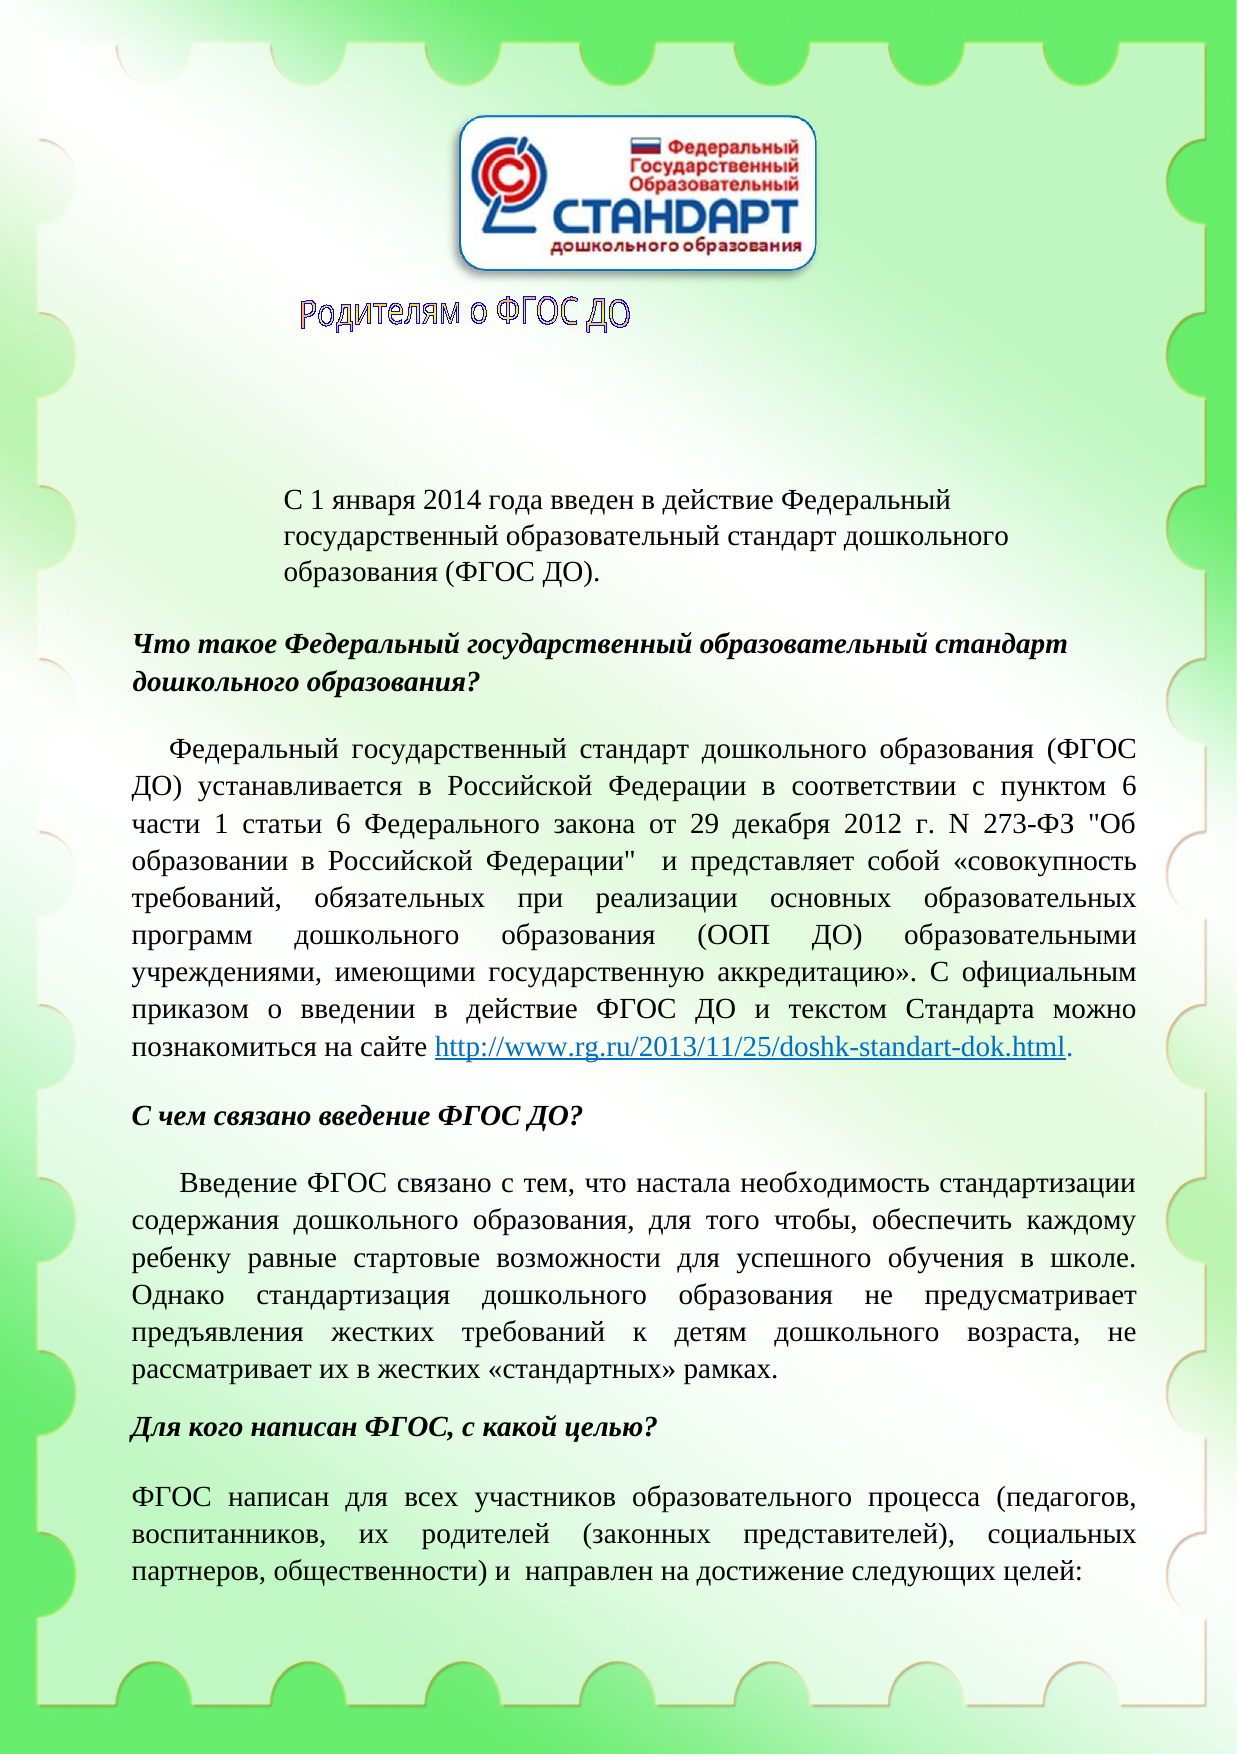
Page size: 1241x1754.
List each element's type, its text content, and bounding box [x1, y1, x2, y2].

text С чем связано введение ФГОС ДО? [131, 1098, 1137, 1132]
text Введение ФГОС связано с тем, что настала необходимость стандартизации содержания дошкольного образования, для того чтобы, обеспечить каждому ребенку равные стартовые возможности для успешного обучения в школе. Однако стандартизация дошкольного образования не предусматривает предъявления жестких требований к детям дошкольного возраста, не рассматривает их в жестких «стандартных» рамках. [131, 1165, 1137, 1385]
text Что такое Федеральный государственный образовательный стандарт дошкольного образования? [131, 627, 1137, 698]
text ФГОС написан для всех участников образовательного процесса (педагогов, воспитанников, их родителей (законных представителей), социальных партнеров, общественности) и направлен на достижение следующих целей: [131, 1479, 1137, 1587]
text Для кого написан ФГОС, с какой целью? [131, 1409, 1137, 1442]
picture [0, 0, 1237, 1754]
text С 1 января 2014 года введен в действие Федеральный государственный образовательный стандарт дошкольного образования (ФГОС ДО). [283, 482, 1137, 588]
text Федеральный государственный стандарт дошкольного образования (ФГОС ДО) устанавливается в Российской Федерации в соответствии с пунктом 6 части 1 статьи 6 Федерального закона от 29 декабря 2012 г. N 273-ФЗ "Об образовании в Российской Федерации" и представляет собой «совокупность требований, обязательных при реализации основных образовательных программ дошкольного образования (ООП ДО) образовательными учреждениями, имеющими государственную аккредитацию». С официальным приказом о введении в действие ФГОС ДО и текстом Стандарта можно познакомиться на сайте http://www.rg.ru/2013/11/25/doshk-standart-dok.html. [131, 731, 1137, 1062]
